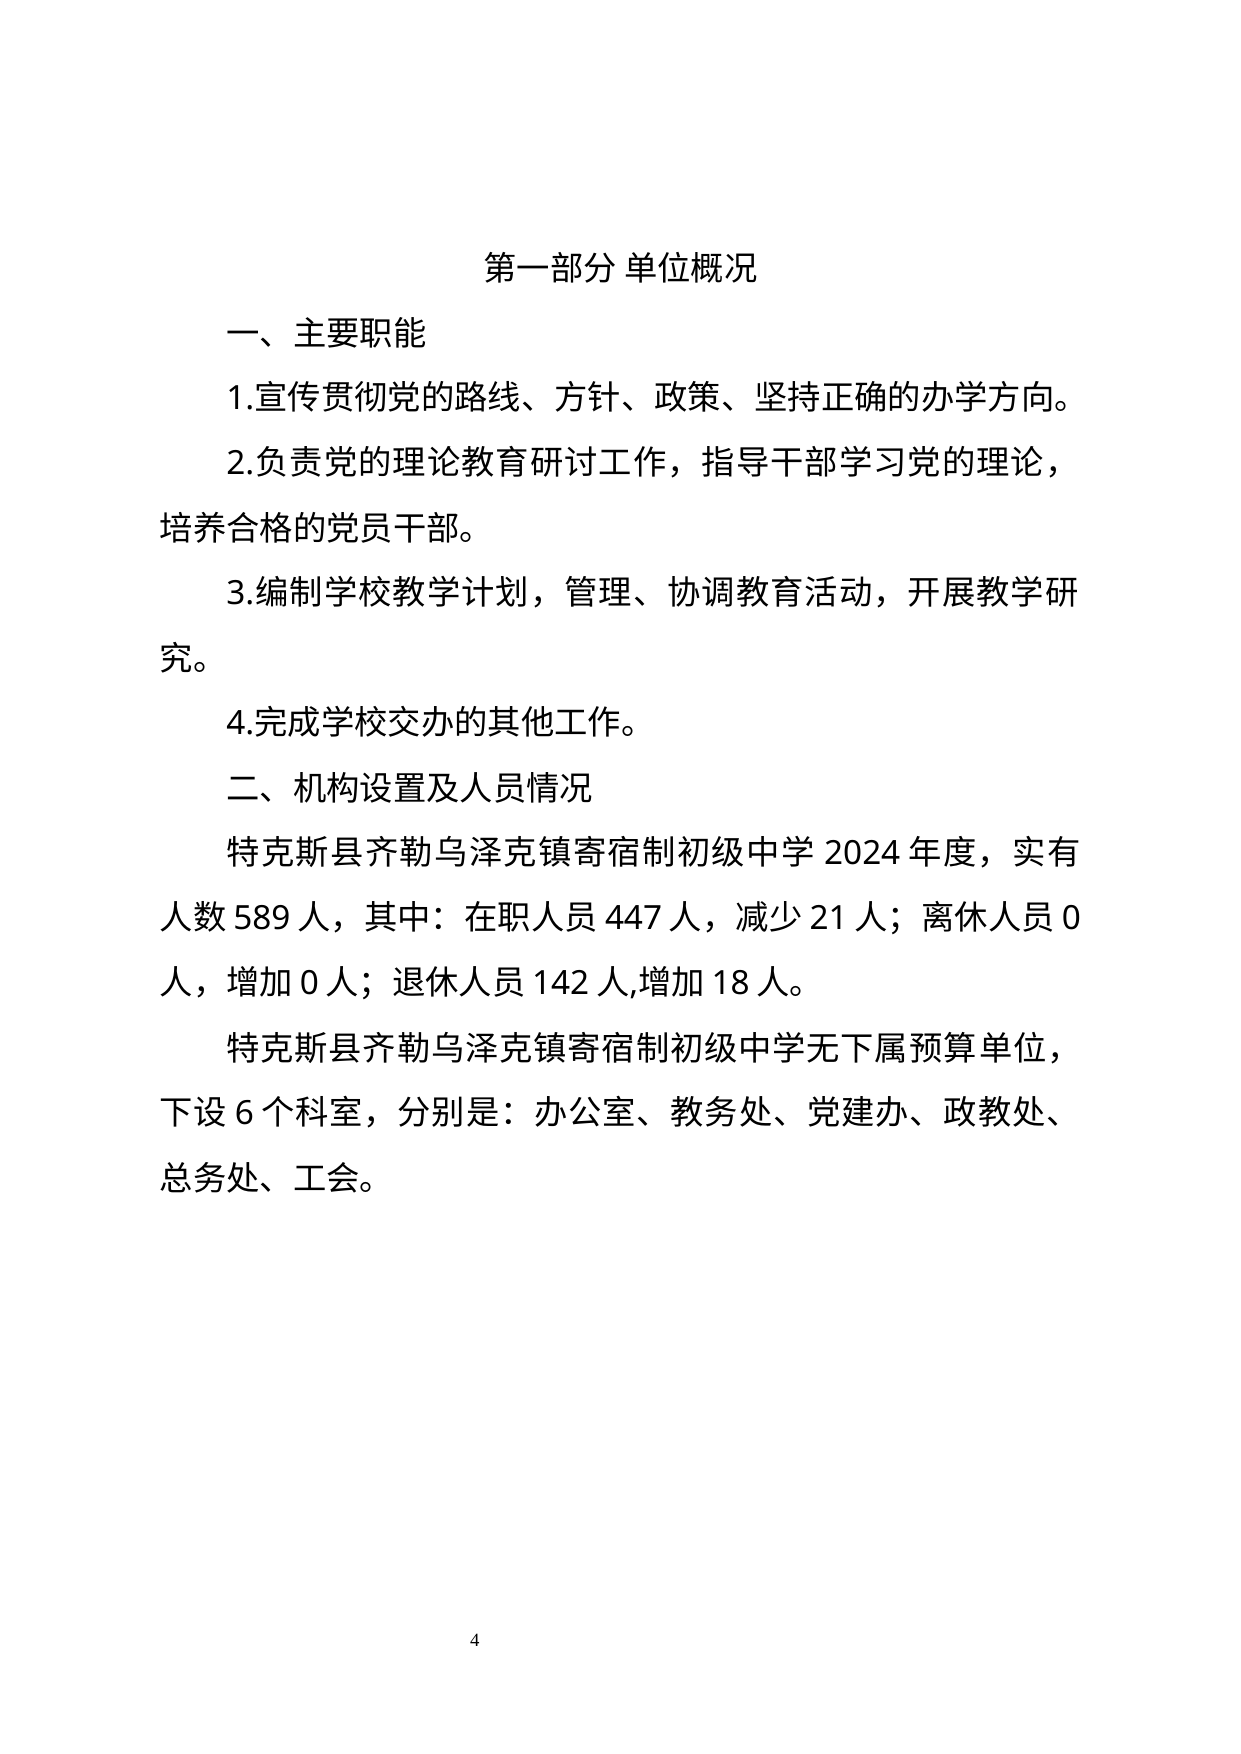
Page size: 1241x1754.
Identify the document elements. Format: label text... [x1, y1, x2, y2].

text 第一部分 单位概况 [159, 233, 1081, 298]
text 3.编制学校教学计划，管理、协调教育活动，开展教学研究。 [159, 558, 1081, 688]
text 2.负责党的理论教育研讨工作，指导干部学习党的理论，培养合格的党员干部。 [159, 428, 1081, 558]
text 一、主要职能 [159, 298, 1081, 363]
text 二、机构设置及人员情况 [159, 753, 1081, 818]
text 特克斯县齐勒乌泽克镇寄宿制初级中学无下属预算单位，下设6个科室，分别是：办公室、教务处、党建办、政教处、总务处、工会。 [159, 1013, 1081, 1208]
text 4.完成学校交办的其他工作。 [159, 688, 1081, 753]
text 特克斯县齐勒乌泽克镇寄宿制初级中学2024年度，实有人数589人，其中：在职人员447人，减少21人；离休人员0人，增加0人；退休人员142人,增加18人。 [159, 818, 1081, 1013]
text 1.宣传贯彻党的路线、方针、政策、坚持正确的办学方向。 [159, 363, 1081, 428]
